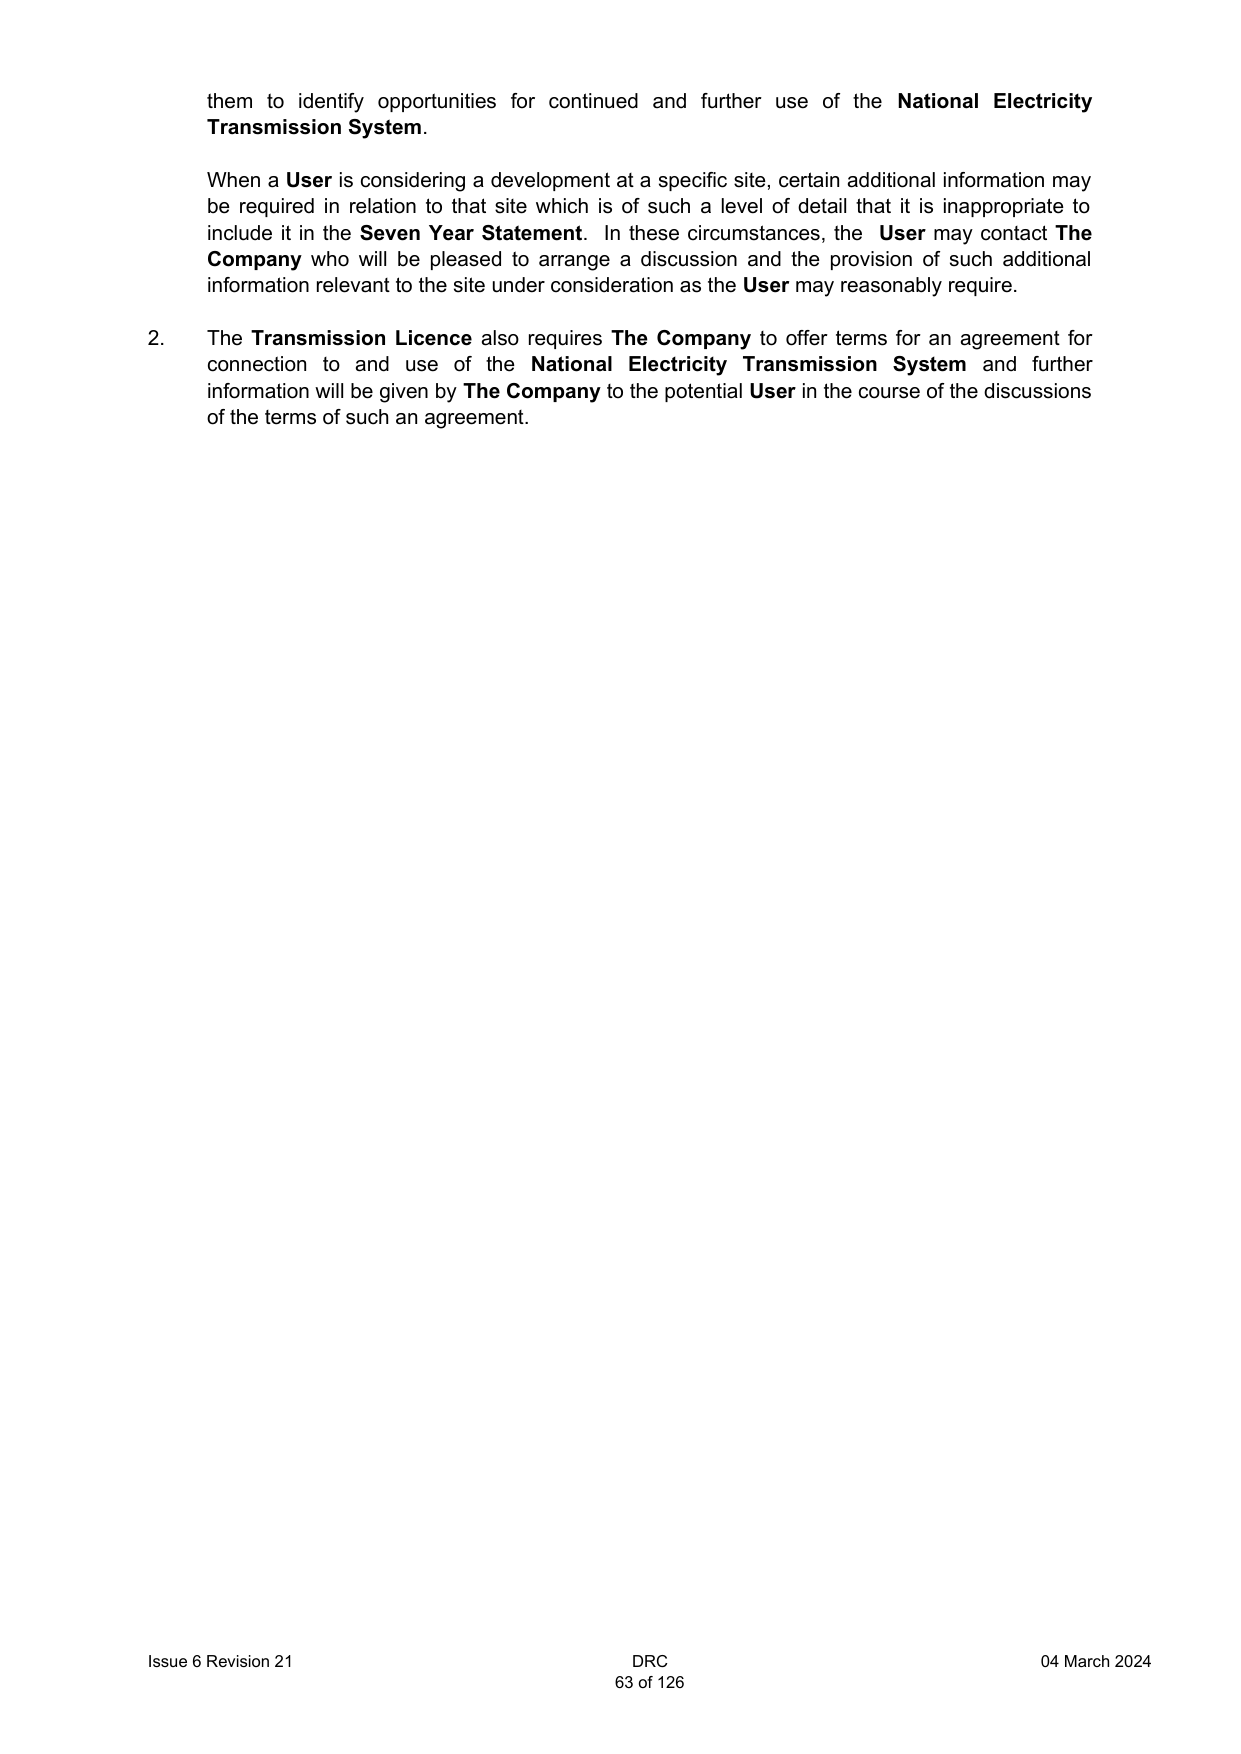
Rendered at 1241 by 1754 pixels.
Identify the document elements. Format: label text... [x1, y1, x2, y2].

text When a User is considering a development at a specific site, certain additional information may be required in relation to that site which is of such a level of detail that it is inappropriate to include it in the Seven Year Statement. In these circumstances, the User may contact The Company who will be pleased to arrange a discussion and the provision of such additional information relevant to the site under consideration as the User may reasonably require. [148, 168, 1092, 297]
text 2. The Transmission Licence also requires The Company to offer terms for an agreement for connection to and use of the National Electricity Transmission System and further information will be given by The Company to the potential User in the course of the discussions of the terms of such an agreement. [148, 326, 1092, 429]
